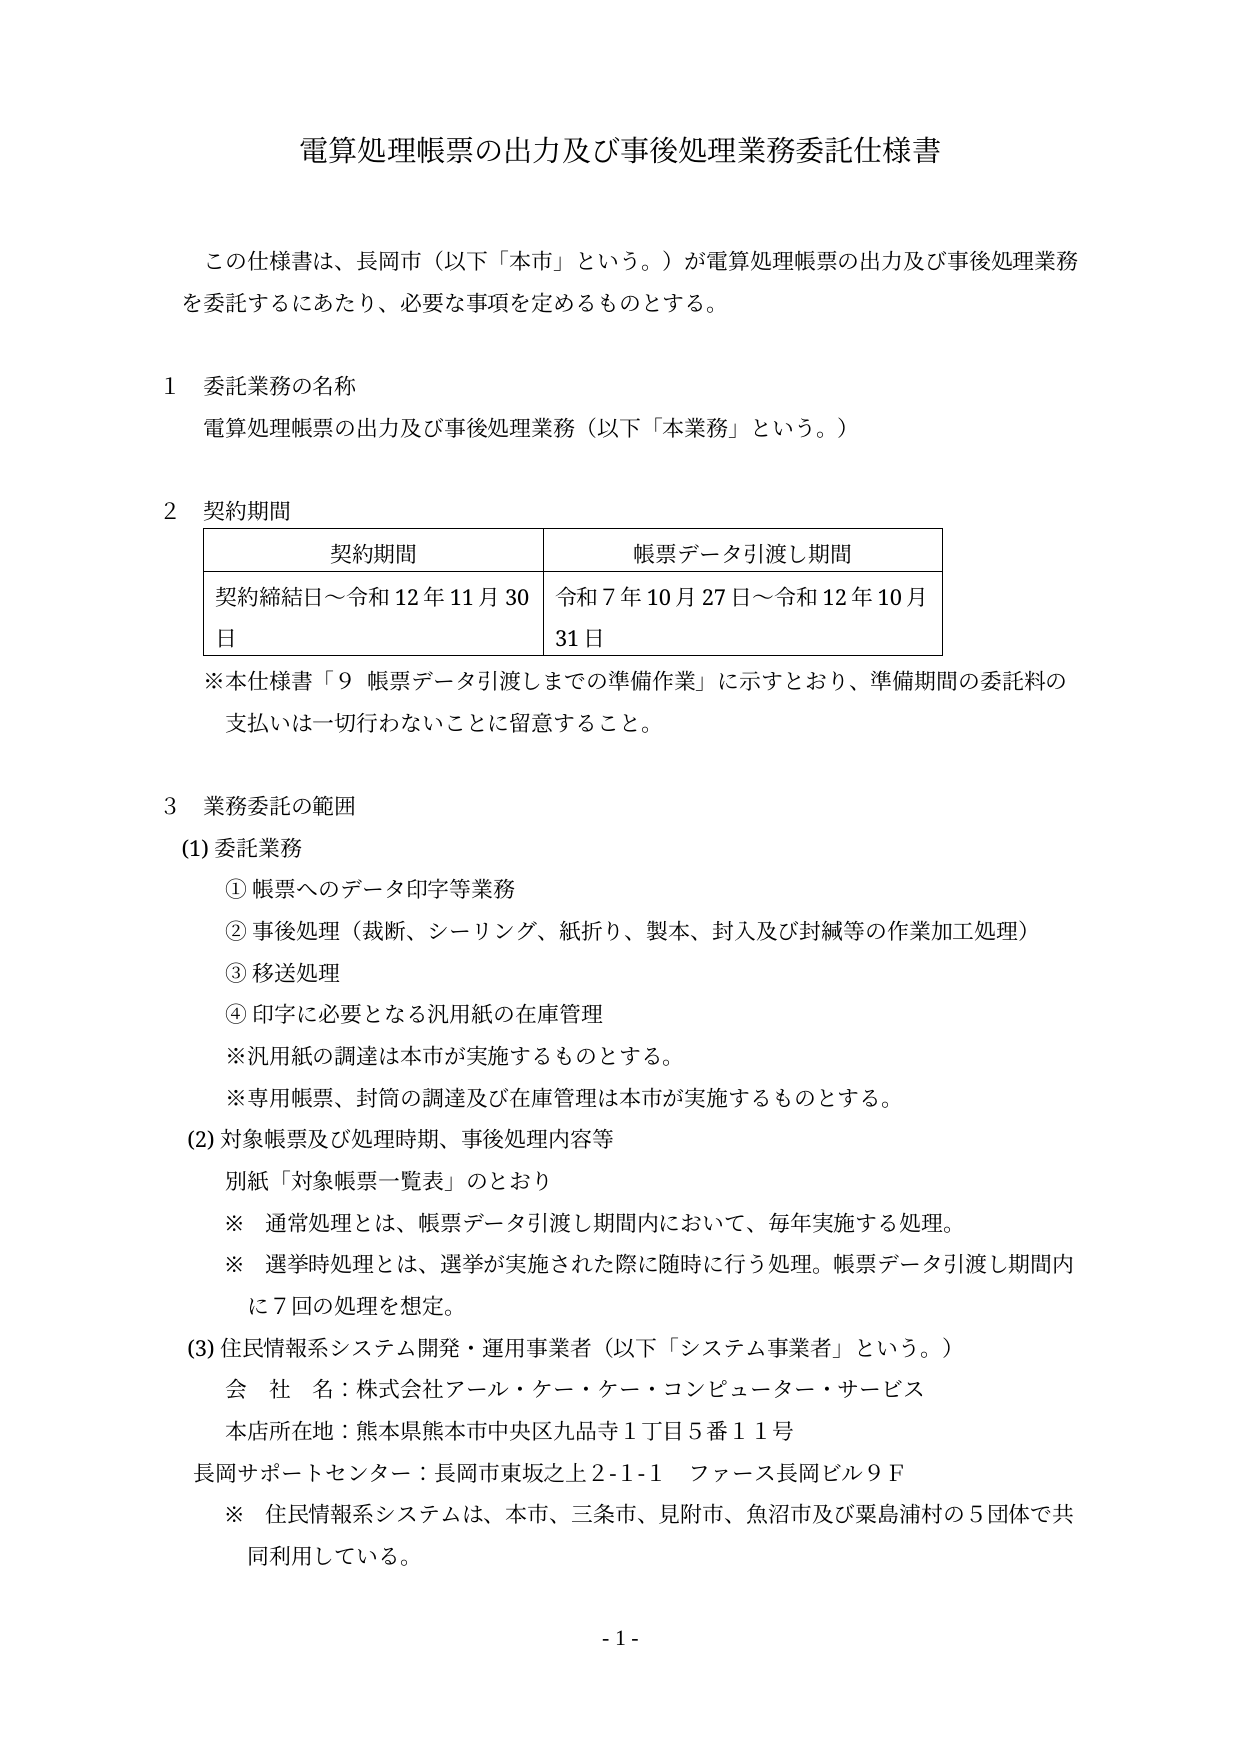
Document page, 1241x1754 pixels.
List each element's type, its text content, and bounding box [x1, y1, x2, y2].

text ※汎用紙の調達は本市が実施するものとする。 [159, 1031, 1081, 1073]
text 長岡サポートセンター：長岡市東坂之上２-１-１ ファース長岡ビル９Ｆ [159, 1448, 1081, 1489]
text ※ 住民情報系システムは、本市、三条市、見附市、魚沼市及び粟島浦村の５団体で共同利用している。 [225, 1489, 1081, 1573]
text 別紙「対象帳票一覧表」のとおり [159, 1156, 1081, 1198]
text (3) 住民情報系システム開発・運用事業者（以下「システム事業者」という。） [159, 1323, 1081, 1364]
text ④ 印字に必要となる汎用紙の在庫管理 [159, 989, 1081, 1031]
table_header 帳票データ引渡し期間 [544, 529, 942, 571]
text ※ 通常処理とは、帳票データ引渡し期間内において、毎年実施する処理。 [159, 1198, 1081, 1239]
text 本店所在地：熊本県熊本市中央区九品寺１丁目５番１１号 [159, 1406, 1081, 1448]
text (1) 委託業務 [159, 823, 1081, 864]
text ※専用帳票、封筒の調達及び在庫管理は本市が実施するものとする。 [159, 1073, 1081, 1114]
text ※本仕様書「９ 帳票データ引渡しまでの準備作業」に示すとおり、準備期間の委託料の支払いは一切行わないことに留意すること。 [159, 656, 1081, 739]
text ② 事後処理（裁断、シーリング、紙折り、製本、封入及び封緘等の作業加工処理） [159, 906, 1081, 948]
text ③ 移送処理 [159, 948, 1081, 989]
table_header 契約期間 [204, 529, 543, 571]
text この仕様書は、長岡市（以下「本市」という。）が電算処理帳票の出力及び事後処理業務を委託するにあたり、必要な事項を定めるものとする。 [181, 236, 1081, 319]
text ２ 契約期間 [159, 486, 1081, 528]
text ３ 業務委託の範囲 [159, 781, 1081, 823]
text 電算処理帳票の出力及び事後処理業務（以下「本業務」という。） [159, 403, 1081, 444]
text １ 委託業務の名称 [159, 361, 1081, 403]
text 会 社 名：株式会社アール・ケー・ケー・コンピューター・サービス [159, 1364, 1081, 1406]
text (2) 対象帳票及び処理時期、事後処理内容等 [159, 1114, 1081, 1156]
text ※ 選挙時処理とは、選挙が実施された際に随時に行う処理。帳票データ引渡し期間内に７回の処理を想定。 [225, 1239, 1081, 1323]
table_cell 令和７年10月27日～令和12年10月31日 [544, 572, 942, 655]
table_cell 契約締結日～令和12年11月30日 [204, 572, 543, 655]
text ① 帳票へのデータ印字等業務 [159, 864, 1081, 906]
